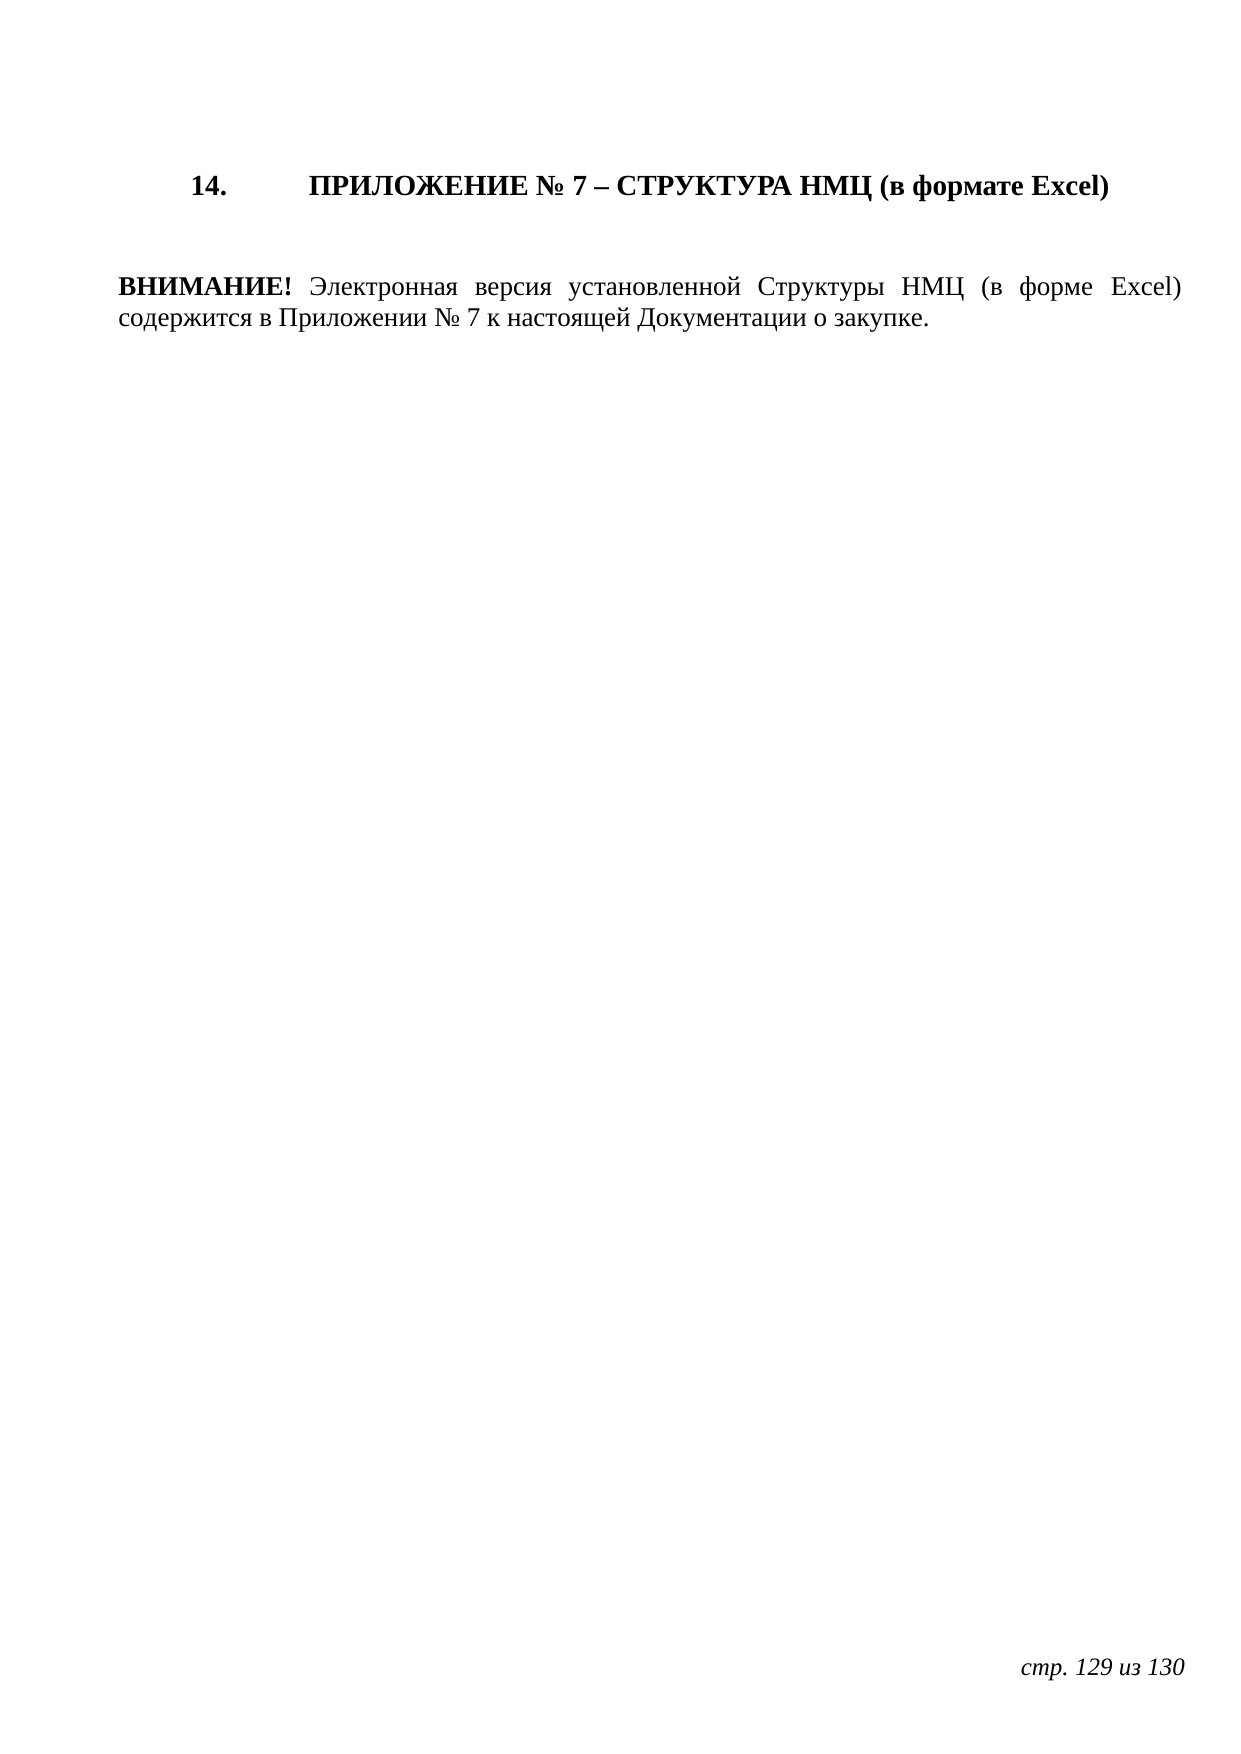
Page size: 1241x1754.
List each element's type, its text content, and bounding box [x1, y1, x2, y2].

subtitle ПРИЛОЖЕНИЕ № 7 – СТРУКТУРА НМЦ (в формате Excel) [118, 168, 1181, 202]
text ВНИМАНИЕ! Электронная версия установленной Структуры НМЦ (в форме Excel) содержится в Приложении № 7 к настоящей Документации о закупке. [118, 270, 1181, 333]
